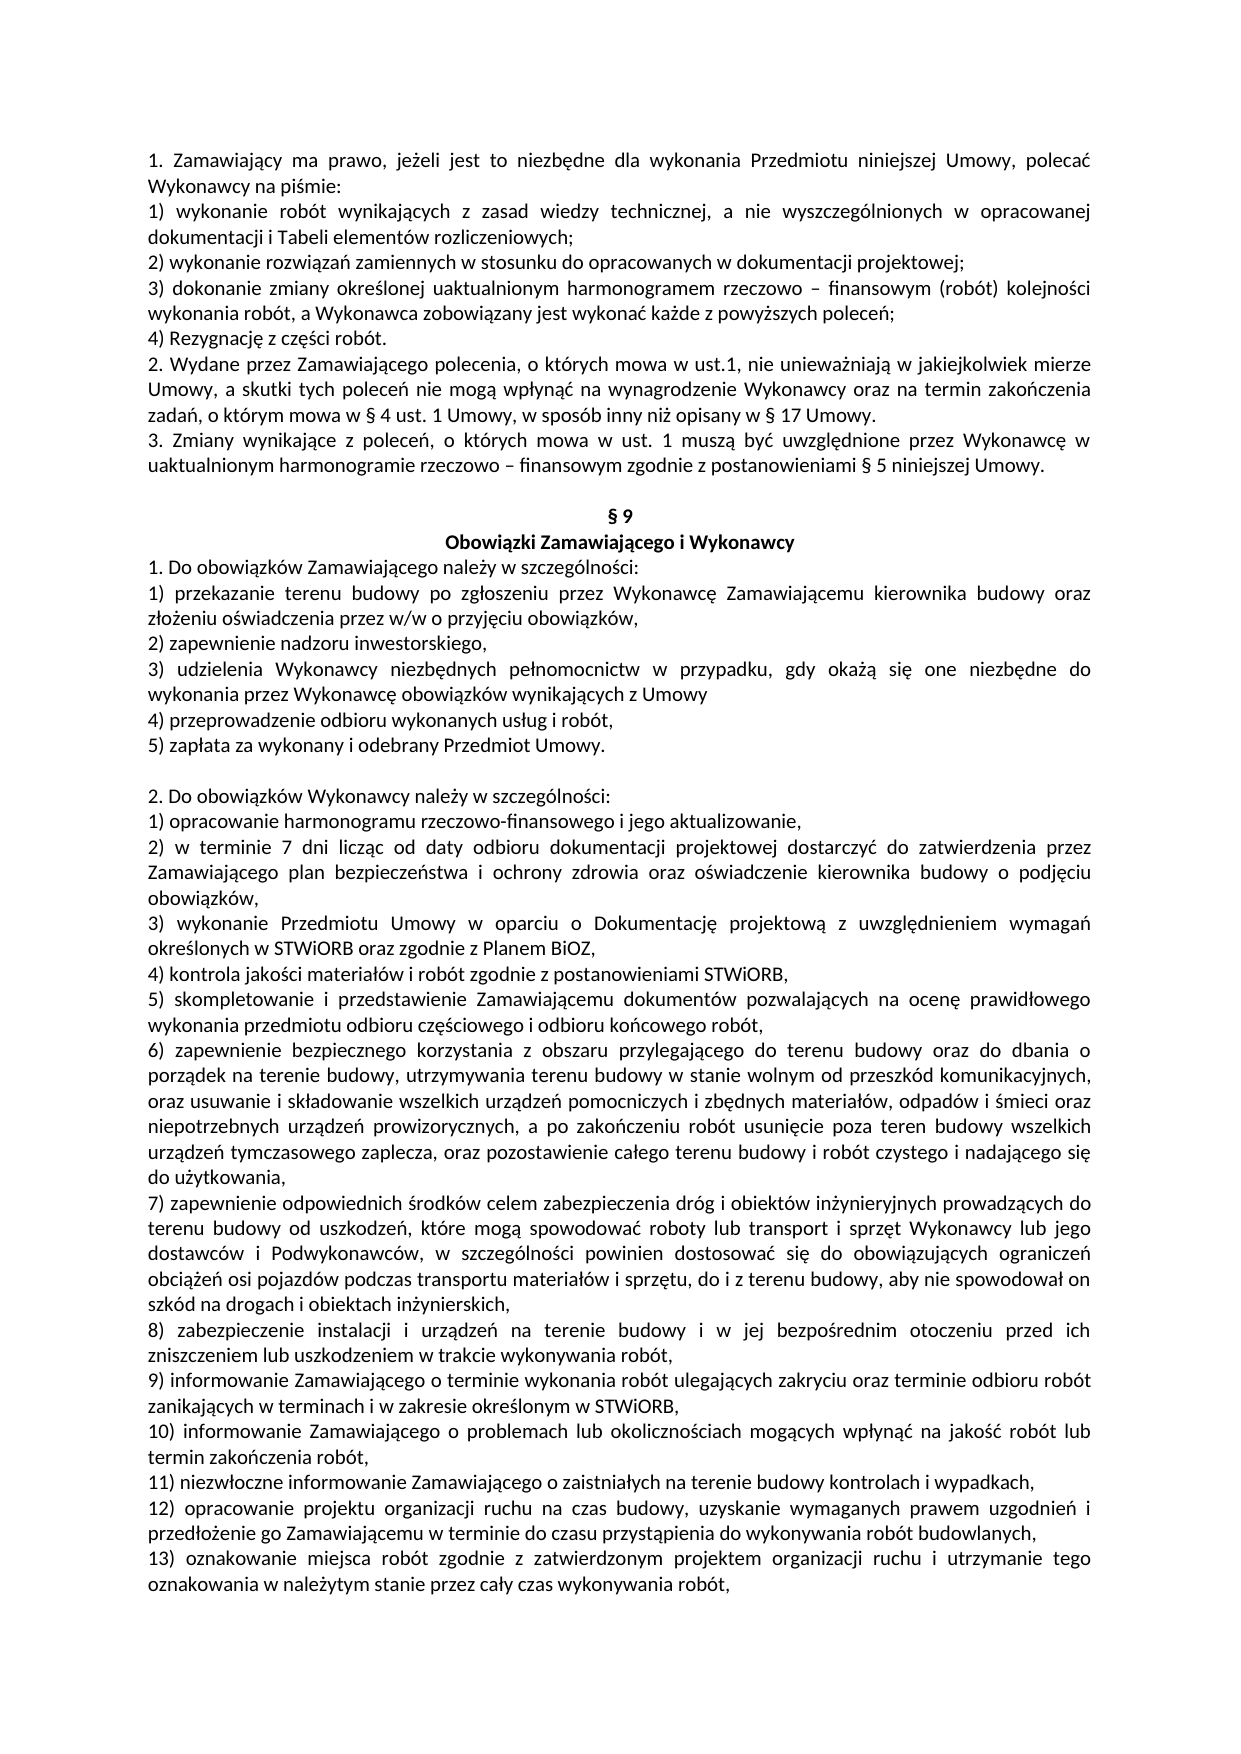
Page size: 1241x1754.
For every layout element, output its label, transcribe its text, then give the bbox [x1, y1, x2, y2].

text 3. Zmiany wynikające z poleceń, o których mowa w ust. 1 muszą być uwzględnione przez Wykonawcę w uaktualnionym harmonogramie rzeczowo – finansowym zgodnie z postanowieniami § 5 niniejszej Umowy. [148, 427, 1093, 478]
text 8) zabezpieczenie instalacji i urządzeń na terenie budowy i w jej bezpośrednim otoczeniu przed ich zniszczeniem lub uszkodzeniem w trakcie wykonywania robót, [148, 1317, 1093, 1368]
text 4) Rezygnację z części robót. [148, 326, 1093, 351]
text 1) wykonanie robót wynikających z zasad wiedzy technicznej, a nie wyszczególnionych w opracowanej dokumentacji i Tabeli elementów rozliczeniowych; [148, 198, 1093, 249]
text § 9 [148, 503, 1093, 529]
text 11) niezwłoczne informowanie Zamawiającego o zaistniałych na terenie budowy kontrolach i wypadkach, [148, 1469, 1093, 1495]
text 3) dokonanie zmiany określonej uaktualnionym harmonogramem rzeczowo – finansowym (robót) kolejności wykonania robót, a Wykonawca zobowiązany jest wykonać każde z powyższych poleceń; [148, 275, 1093, 326]
text 2) w terminie 7 dni licząc od daty odbioru dokumentacji projektowej dostarczyć do zatwierdzenia przez Zamawiającego plan bezpieczeństwa i ochrony zdrowia oraz oświadczenie kierownika budowy o podjęciu obowiązków, [148, 834, 1093, 910]
text 7) zapewnienie odpowiednich środków celem zabezpieczenia dróg i obiektów inżynieryjnych prowadzących do terenu budowy od uszkodzeń, które mogą spowodować roboty lub transport i sprzęt Wykonawcy lub jego dostawców i Podwykonawców, w szczególności powinien dostosować się do obowiązujących ograniczeń obciążeń osi pojazdów podczas transportu materiałów i sprzętu, do i z terenu budowy, aby nie spowodował on szkód na drogach i obiektach inżynierskich, [148, 1190, 1093, 1317]
text Obowiązki Zamawiającego i Wykonawcy [148, 529, 1093, 554]
text 3) wykonanie Przedmiotu Umowy w oparciu o Dokumentację projektową z uwzględnieniem wymagań określonych w STWiORB oraz zgodnie z Planem BiOZ, [148, 910, 1093, 961]
text 1. Do obowiązków Zamawiającego należy w szczególności: [148, 554, 1093, 580]
text 2. Do obowiązków Wykonawcy należy w szczególności: [148, 783, 1093, 808]
text 2) zapewnienie nadzoru inwestorskiego, [148, 631, 1093, 656]
text 4) kontrola jakości materiałów i robót zgodnie z postanowieniami STWiORB, [148, 961, 1093, 986]
text 2) wykonanie rozwiązań zamiennych w stosunku do opracowanych w dokumentacji projektowej; [148, 249, 1093, 275]
text 13) oznakowanie miejsca robót zgodnie z zatwierdzonym projektem organizacji ruchu i utrzymanie tego oznakowania w należytym stanie przez cały czas wykonywania robót, [148, 1546, 1093, 1596]
text 1. Zamawiający ma prawo, jeżeli jest to niezbędne dla wykonania Przedmiotu niniejszej Umowy, polecać Wykonawcy na piśmie: [148, 148, 1093, 198]
text 6) zapewnienie bezpiecznego korzystania z obszaru przylegającego do terenu budowy oraz do dbania o porządek na terenie budowy, utrzymywania terenu budowy w stanie wolnym od przeszkód komunikacyjnych, oraz usuwanie i składowanie wszelkich urządzeń pomocniczych i zbędnych materiałów, odpadów i śmieci oraz niepotrzebnych urządzeń prowizorycznych, a po zakończeniu robót usunięcie poza teren budowy wszelkich urządzeń tymczasowego zaplecza, oraz pozostawienie całego terenu budowy i robót czystego i nadającego się do użytkowania, [148, 1037, 1093, 1190]
text 9) informowanie Zamawiającego o terminie wykonania robót ulegających zakryciu oraz terminie odbioru robót zanikających w terminach i w zakresie określonym w STWiORB, [148, 1368, 1093, 1418]
text 1) opracowanie harmonogramu rzeczowo-finansowego i jego aktualizowanie, [148, 808, 1093, 834]
text 1) przekazanie terenu budowy po zgłoszeniu przez Wykonawcę Zamawiającemu kierownika budowy oraz złożeniu oświadczenia przez w/w o przyjęciu obowiązków, [148, 580, 1093, 631]
text 3) udzielenia Wykonawcy niezbędnych pełnomocnictw w przypadku, gdy okażą się one niezbędne do wykonania przez Wykonawcę obowiązków wynikających z Umowy [148, 656, 1093, 707]
text 5) skompletowanie i przedstawienie Zamawiającemu dokumentów pozwalających na ocenę prawidłowego wykonania przedmiotu odbioru częściowego i odbioru końcowego robót, [148, 986, 1093, 1037]
text 4) przeprowadzenie odbioru wykonanych usług i robót, [148, 707, 1093, 732]
text 12) opracowanie projektu organizacji ruchu na czas budowy, uzyskanie wymaganych prawem uzgodnień i przedłożenie go Zamawiającemu w terminie do czasu przystąpienia do wykonywania robót budowlanych, [148, 1495, 1093, 1546]
text 5) zapłata za wykonany i odebrany Przedmiot Umowy. [148, 732, 1093, 758]
text 10) informowanie Zamawiającego o problemach lub okolicznościach mogących wpłynąć na jakość robót lub termin zakończenia robót, [148, 1418, 1093, 1469]
text 2. Wydane przez Zamawiającego polecenia, o których mowa w ust.1, nie unieważniają w jakiejkolwiek mierze Umowy, a skutki tych poleceń nie mogą wpłynąć na wynagrodzenie Wykonawcy oraz na termin zakończenia zadań, o którym mowa w § 4 ust. 1 Umowy, w sposób inny niż opisany w § 17 Umowy. [148, 351, 1093, 427]
